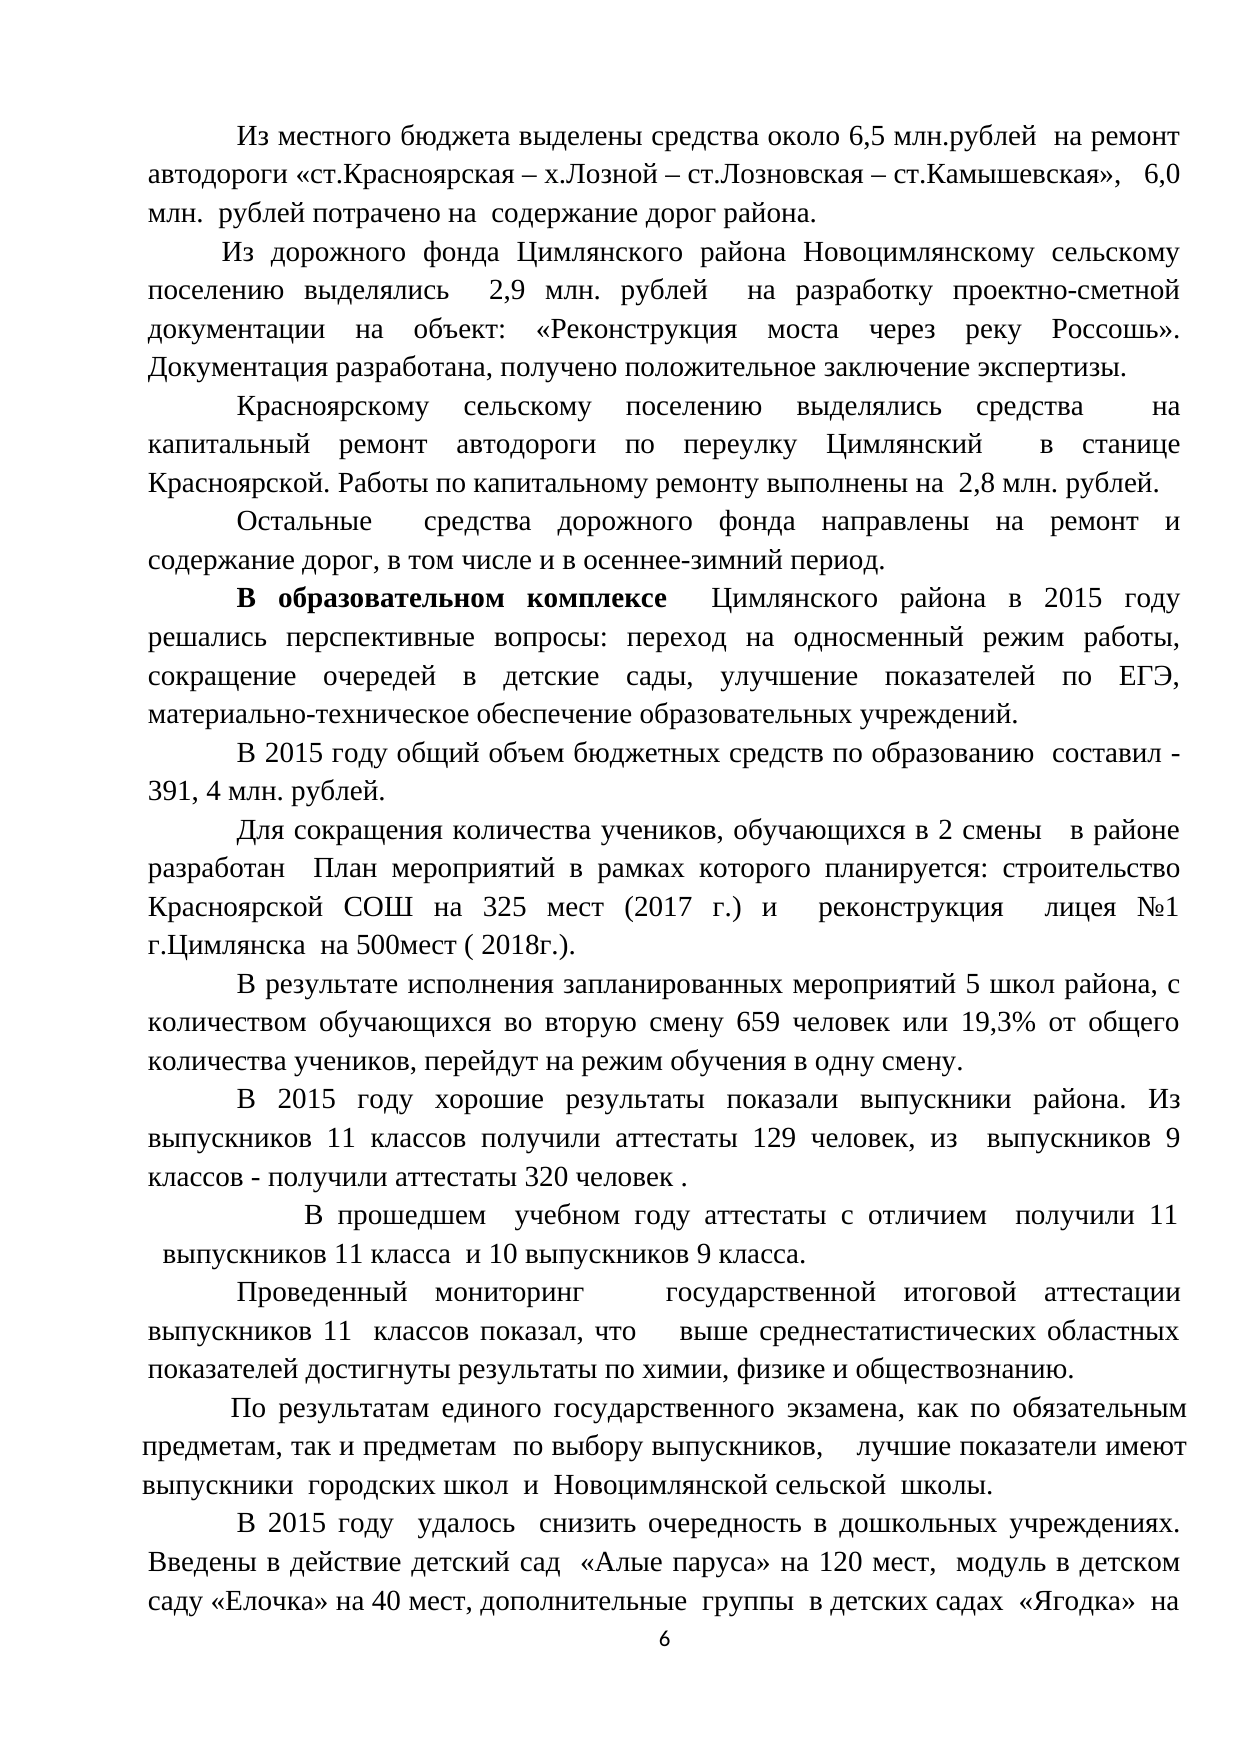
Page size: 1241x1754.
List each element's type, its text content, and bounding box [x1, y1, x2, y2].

text Красноярскому сельскому поселению выделялись средства на капитальный ремонт автодороги по переулку Цимлянский в станице Красноярской. Работы по капитальному ремонту выполнены на 2,8 млн. рублей. [148, 388, 1181, 498]
text В 2015 году общий объем бюджетных средств по образованию составил - 391, 4 млн. рублей. [148, 735, 1181, 807]
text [148, 1506, 1181, 1616]
text Остальные средства дорожного фонда направлены на ремонт и содержание дорог, в том числе и в осеннее-зимний период. [148, 503, 1181, 576]
text Из дорожного фонда Цимлянского района Новоцимлянскому сельскому поселению выделялись 2,9 млн. рублей на разработку проектно-сметной документации на объект: «Реконструкция моста через реку Россошь». Документация разработана, получено положительное заключение экспертизы. [148, 234, 1181, 383]
text Для сокращения количества учеников, обучающихся в 2 смены в районе разработан План мероприятий в рамках которого планируется: строительство Красноярской СОШ на 325 мест (2017 г.) и реконструкция лицея №1 г.Цимлянска на 500мест ( 2018г.). [148, 812, 1181, 961]
text В результате исполнения запланированных мероприятий 5 школ района, с количеством обучающихся во вторую смену 659 человек или 19,3% от общего количества учеников, перейдут на режим обучения в одну смену. [148, 966, 1181, 1077]
text По результатам единого государственного экзамена, как по обязательным предметам, так и предметам по выбору выпускников, лучшие показатели имеют выпускники городских школ и Новоцимлянской сельской школы. [142, 1390, 1188, 1501]
text В 2015 году хорошие результаты показали выпускники района. Из выпускников 11 классов получили аттестаты 129 человек, из выпускников 9 классов - получили аттестаты 320 человек . [148, 1082, 1181, 1192]
text В образовательном комплексе Цимлянского района в 2015 году решались перспективные вопросы: переход на односменный режим работы, сокращение очередей в детские сады, улучшение показателей по ЕГЭ, материально-техническое обеспечение образовательных учреждений. [148, 581, 1181, 730]
text Из местного бюджета выделены средства около 6,5 млн.рублей на ремонт автодороги «ст.Красноярская – х.Лозной – ст.Лозновская – ст.Камышевская», 6,0 млн. рублей потрачено на содержание дорог района. [148, 118, 1181, 229]
text Проведенный мониторинг государственной итоговой аттестации выпускников 11 классов показал, что выше среднестатистических областных показателей достигнуты результаты по химии, физике и обществознанию. [148, 1274, 1181, 1385]
text В прошедшем учебном году аттестаты с отличием получили 11 выпускников 11 класса и 10 выпускников 9 класса. [162, 1197, 1181, 1269]
